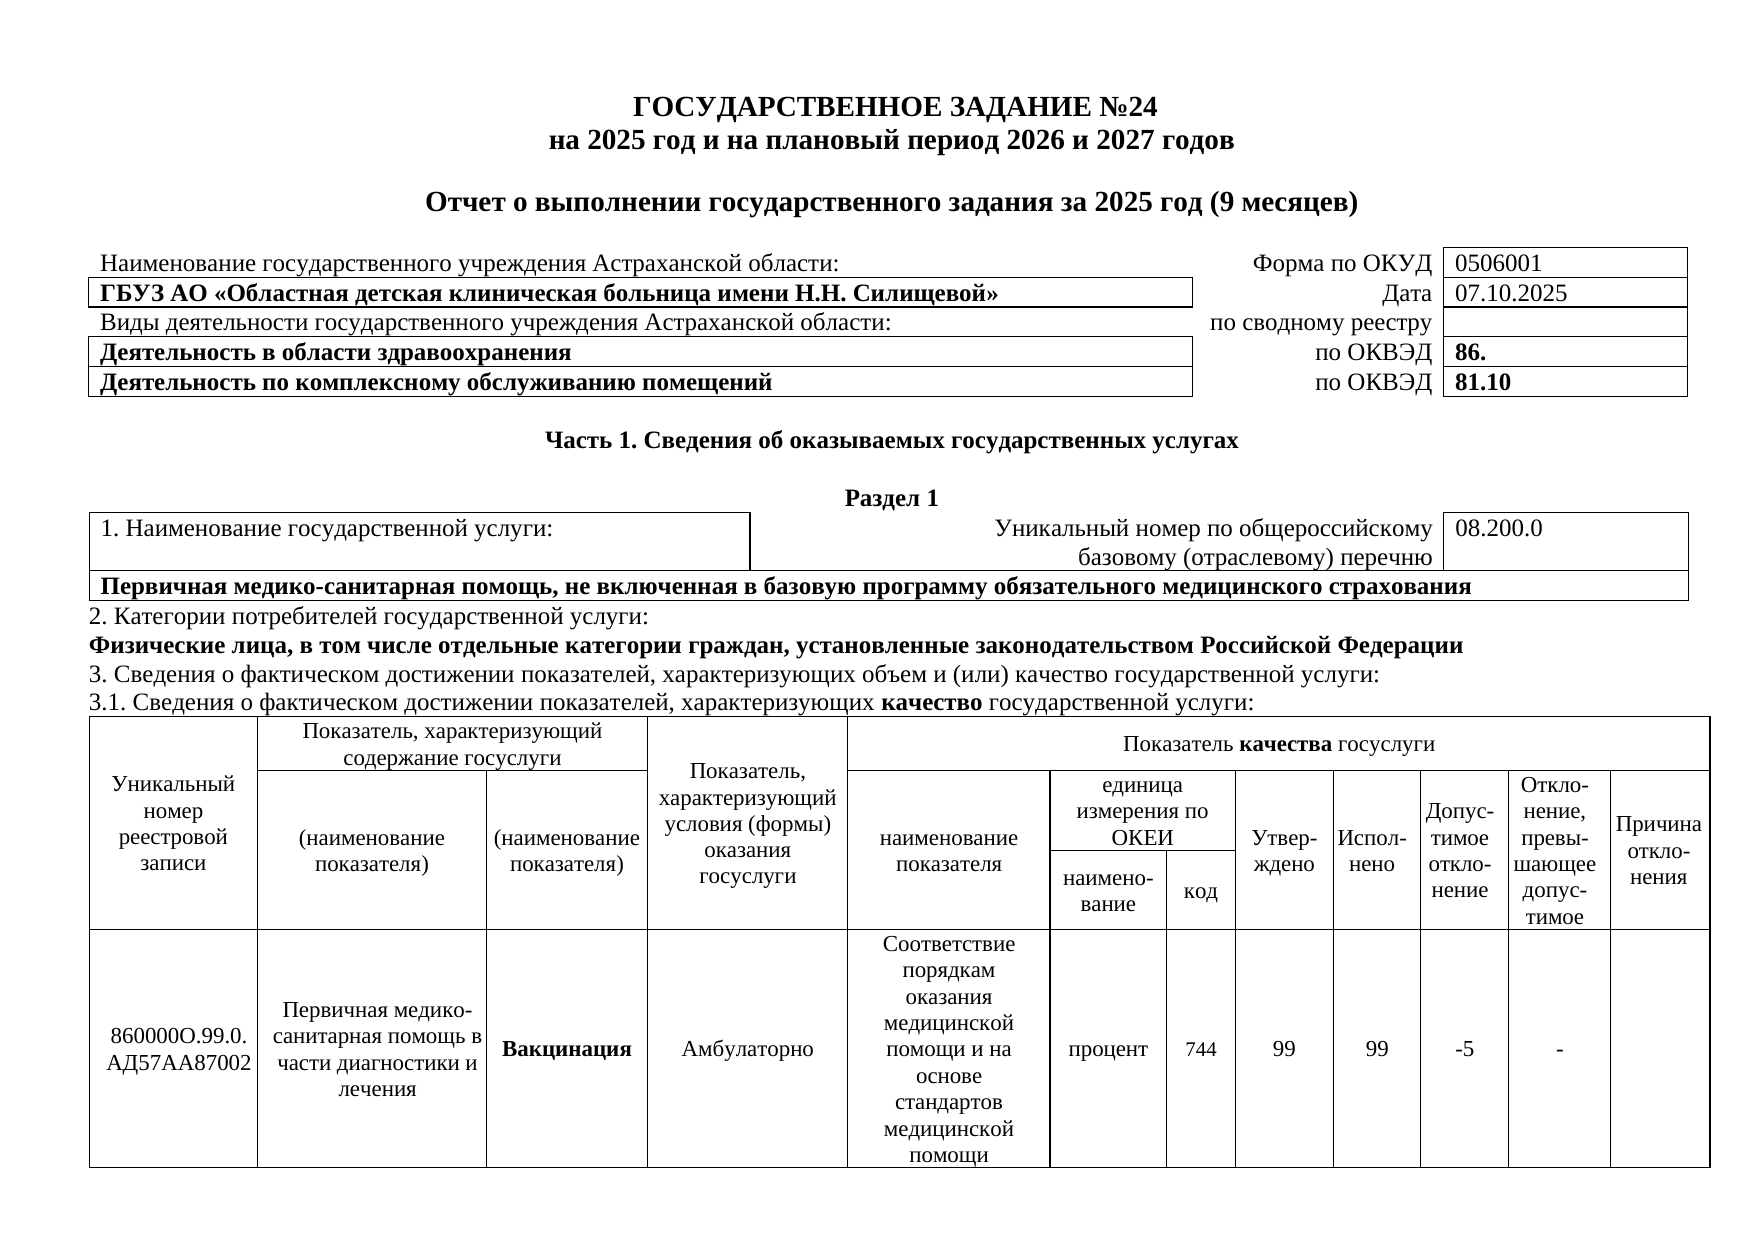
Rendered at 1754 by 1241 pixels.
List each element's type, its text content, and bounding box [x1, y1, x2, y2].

table_cell по ОКВЭД [1193, 366, 1443, 396]
table_header Уникальный номер по общероссийскому базовому (отраслевому) перечню [751, 512, 1443, 570]
table_cell -5 [1421, 930, 1508, 1167]
table_cell Вакцинация [487, 930, 647, 1167]
table_cell процент [1051, 930, 1166, 1167]
table_cell Допус-тимое откло-нение [1421, 771, 1508, 929]
table_header Показатель, характеризующий содержание госуслуги [258, 717, 647, 770]
table_cell 86. [1444, 337, 1687, 366]
table_cell по ОКВЭД [1193, 336, 1443, 366]
table_cell ГБУЗ АО «Областная детская клиническая больница имени Н.Н. Силищевой» [89, 278, 1192, 306]
table_cell единица измерения по ОКЕИ [1051, 771, 1235, 850]
table_cell Соответствие порядкам оказания медицинской помощи и на основе стандартов медицинской помощи [848, 930, 1049, 1167]
table_cell 81.10 [1444, 367, 1687, 396]
table_cell Первичная медико-санитарная помощь, не включенная в базовую программу обязательного медицинского страхования [90, 571, 1688, 600]
table_cell - [1509, 930, 1610, 1167]
table_cell Деятельность в области здравоохранения [89, 337, 1192, 366]
table_cell наимено-вание [1051, 851, 1166, 929]
table_header Уникальный номер реестровой записи [90, 717, 257, 929]
table_cell 860000О.99.0. АД57АА87002 [90, 930, 257, 1167]
table_cell Виды деятельности государственного учреждения Астраханской области: [89, 308, 1192, 336]
table_cell 744 [1167, 930, 1235, 1167]
table_header 1. Наименование государственной услуги: [90, 513, 749, 570]
table_cell 99 [1334, 930, 1420, 1167]
table_cell Утвер-ждено [1236, 771, 1333, 929]
table_cell по сводному реестру [1193, 306, 1443, 336]
table_cell наименование показателя [848, 771, 1049, 929]
table_cell Откло-нение, превы-шающее допус-тимое [1509, 771, 1610, 929]
text 2. Категории потребителей государственной услуги: [89, 601, 1695, 630]
text ГОСУДАРСТВЕННОЕ ЗАДАНИЕ №24 [89, 89, 1695, 122]
table_header 0506001 [1444, 248, 1687, 277]
text Физические лица, в том числе отдельные категории граждан, установленные законодательством Российской Федерации [89, 630, 1695, 659]
table_cell [1444, 308, 1687, 336]
table_cell код [1167, 851, 1235, 929]
text Отчет о выполнении государственного задания за 2025 год (9 месяцев) [89, 184, 1695, 218]
table_header Форма по ОКУД [1193, 247, 1443, 277]
table_cell Деятельность по комплексному обслуживанию помещений [89, 367, 1192, 396]
text Часть 1. Сведения об оказываемых государственных услугах [89, 426, 1695, 454]
text 3. Сведения о фактическом достижении показателей, характеризующих объем и (или) качество государственной услуги: [89, 659, 1695, 687]
table_cell Дата [1193, 277, 1443, 306]
text на 2025 год и на плановый период 2026 и 2027 годов [89, 122, 1695, 156]
text 3.1. Сведения о фактическом достижении показателей, характеризующих качество государственной услуги: [89, 687, 1695, 716]
table_cell (наименование показателя) [258, 771, 486, 929]
table_header Показатель качества госуслуги [848, 717, 1709, 770]
table_cell 99 [1236, 930, 1333, 1167]
table_cell (наименование показателя) [487, 771, 647, 929]
text Раздел 1 [89, 483, 1695, 512]
table_cell Амбулаторно [648, 930, 847, 1167]
table_cell Причина откло-нения [1611, 771, 1709, 929]
table_cell [1611, 930, 1709, 1167]
table_cell Первичная медико-санитарная помощь в части диагностики и лечения [258, 930, 486, 1167]
table_header 08.200.0 [1444, 513, 1688, 570]
table_cell Испол-нено [1334, 771, 1420, 929]
table_cell 07.10.2025 [1444, 278, 1687, 306]
table_header Показатель, характеризующий условия (формы) оказания госуслуги [648, 717, 847, 929]
table_header Наименование государственного учреждения Астраханской области: [89, 247, 1192, 277]
